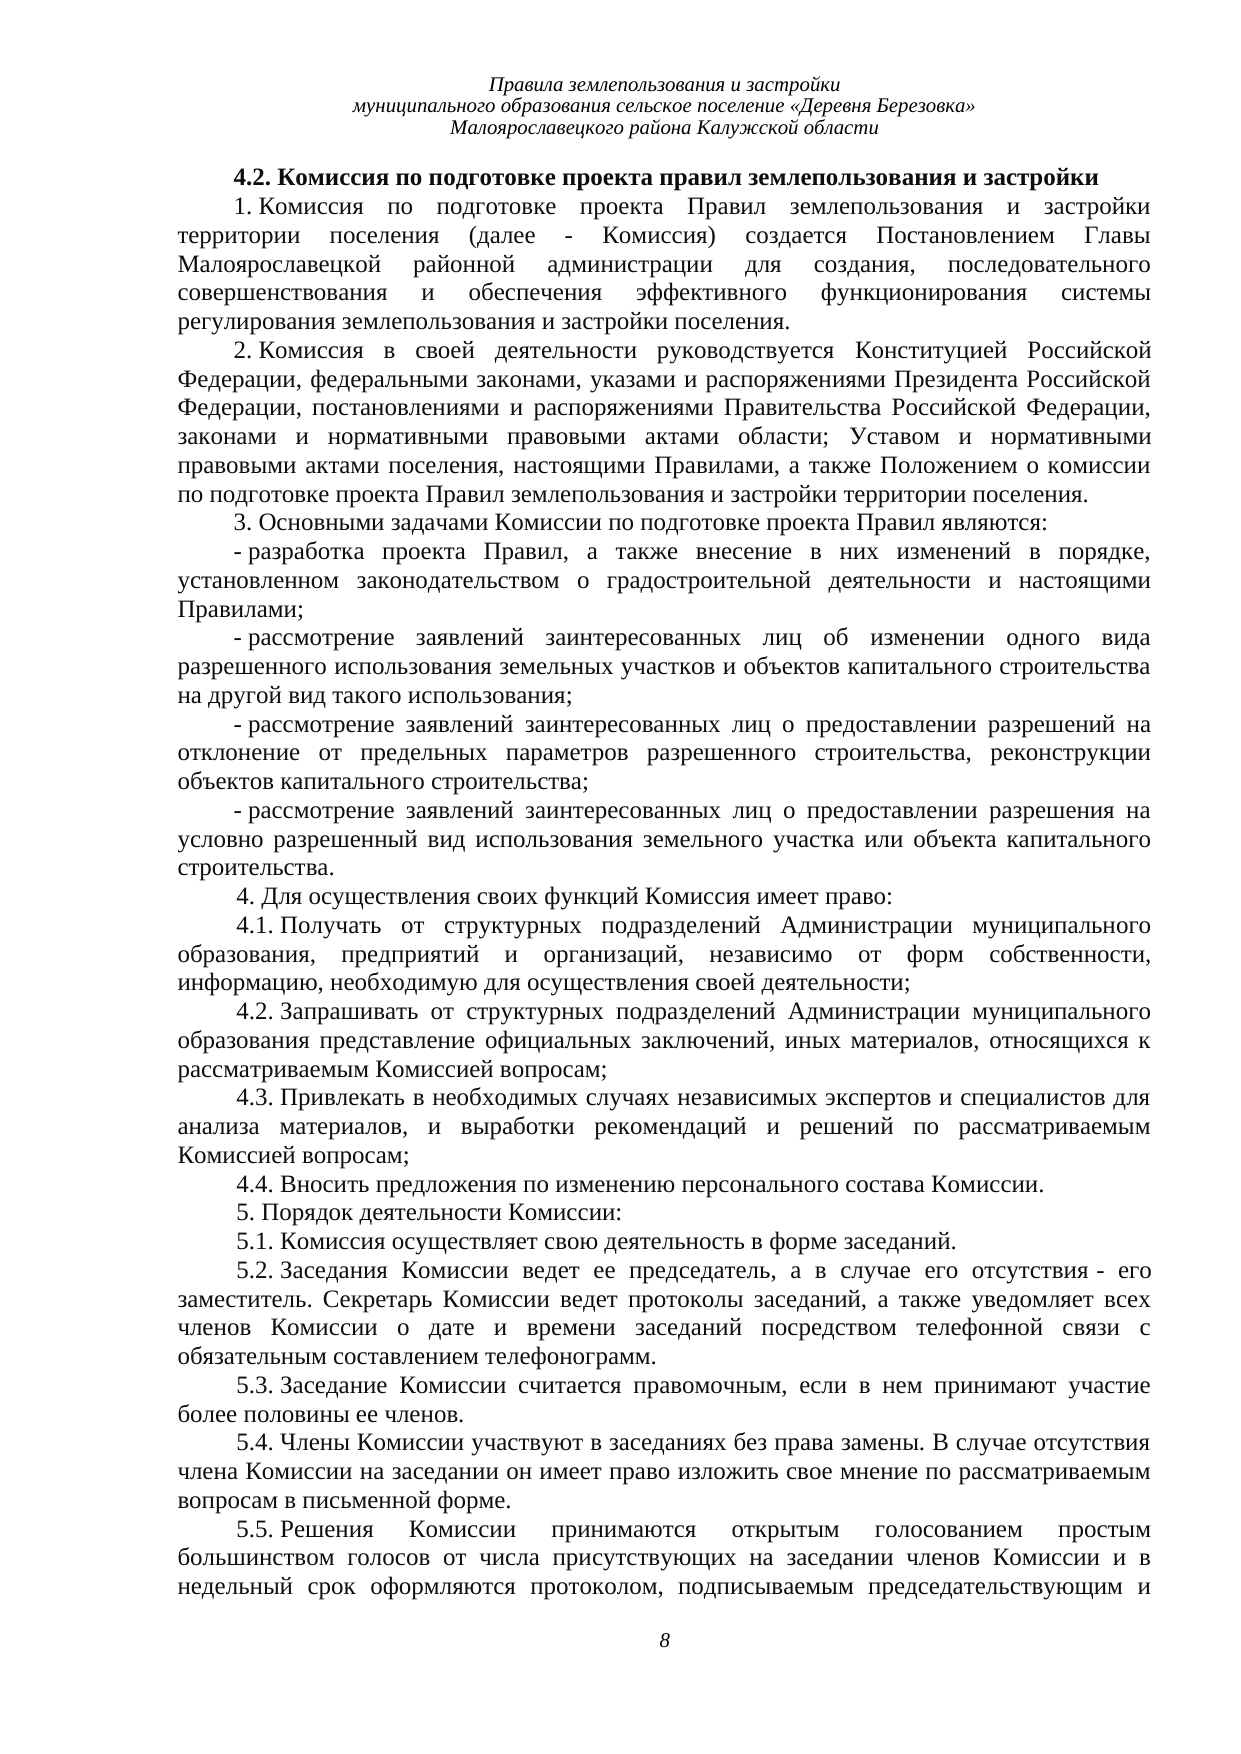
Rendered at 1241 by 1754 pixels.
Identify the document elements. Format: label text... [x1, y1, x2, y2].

text 2. Комиссия в своей деятельности руководствуется Конституцией Российской Федерации, федеральными законами, указами и распоряжениями Президента Российской Федерации, постановлениями и распоряжениями Правительства Российской Федерации, законами и нормативными правовыми актами области; Уставом и нормативными правовыми актами поселения, настоящими Правилами, а также Положением о комиссии по подготовке проекта Правил землепользования и застройки территории поселения. [177, 335, 1152, 507]
text - рассмотрение заявлений заинтересованных лиц о предоставлении разрешений на отклонение от предельных параметров разрешенного строительства, реконструкции объектов капитального строительства; [177, 709, 1152, 795]
text 4.1. Получать от структурных подразделений Администрации муниципального образования, предприятий и организаций, независимо от форм собственности, информацию, необходимую для осуществления своей деятельности; [177, 910, 1152, 996]
text 5. Порядок деятельности Комиссии: [177, 1197, 1152, 1226]
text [177, 1514, 1152, 1600]
text 4.4. Вносить предложения по изменению персонального состава Комиссии. [177, 1169, 1152, 1197]
text 5.2. Заседания Комиссии ведет ее председатель, а в случае его отсутствия - его заместитель. Секретарь Комиссии ведет протоколы заседаний, а также уведомляет всех членов Комиссии о дате и времени заседаний посредством телефонной связи с обязательным составлением телефонограмм. [177, 1255, 1152, 1370]
text - рассмотрение заявлений заинтересованных лиц о предоставлении разрешения на условно разрешенный вид использования земельного участка или объекта капитального строительства. [177, 795, 1152, 881]
text 4.3. Привлекать в необходимых случаях независимых экспертов и специалистов для анализа материалов, и выработки рекомендаций и решений по рассматриваемым Комиссией вопросам; [177, 1082, 1152, 1169]
text 1. Комиссия по подготовке проекта Правил землепользования и застройки территории поселения (далее - Комиссия) создается Постановлением Главы Малоярославецкой районной администрации для создания, последовательного совершенствования и обеспечения эффективного функционирования системы регулирования землепользования и застройки поселения. [177, 191, 1152, 335]
text 4. Для осуществления своих функций Комиссия имеет право: [177, 881, 1152, 910]
text 5.3. Заседание Комиссии считается правомочным, если в нем принимают участие более половины ее членов. [177, 1370, 1152, 1427]
text 4.2. Запрашивать от структурных подразделений Администрации муниципального образования представление официальных заключений, иных материалов, относящихся к рассматриваемым Комиссией вопросам; [177, 996, 1152, 1082]
text - разработка проекта Правил, а также внесение в них изменений в порядке, установленном законодательством о градостроительной деятельности и настоящими Правилами; [177, 536, 1152, 622]
text 5.4. Члены Комиссии участвуют в заседаниях без права замены. В случае отсутствия члена Комиссии на заседании он имеет право изложить свое мнение по рассматриваемым вопросам в письменной форме. [177, 1427, 1152, 1514]
text - рассмотрение заявлений заинтересованных лиц об изменении одного вида разрешенного использования земельных участков и объектов капитального строительства на другой вид такого использования; [177, 622, 1152, 709]
text 3. Основными задачами Комиссии по подготовке проекта Правил являются: [177, 507, 1152, 536]
text 5.1. Комиссия осуществляет свою деятельность в форме заседаний. [177, 1226, 1152, 1255]
text 4.2. Комиссия по подготовке проекта правил землепользования и застройки [177, 162, 1152, 191]
